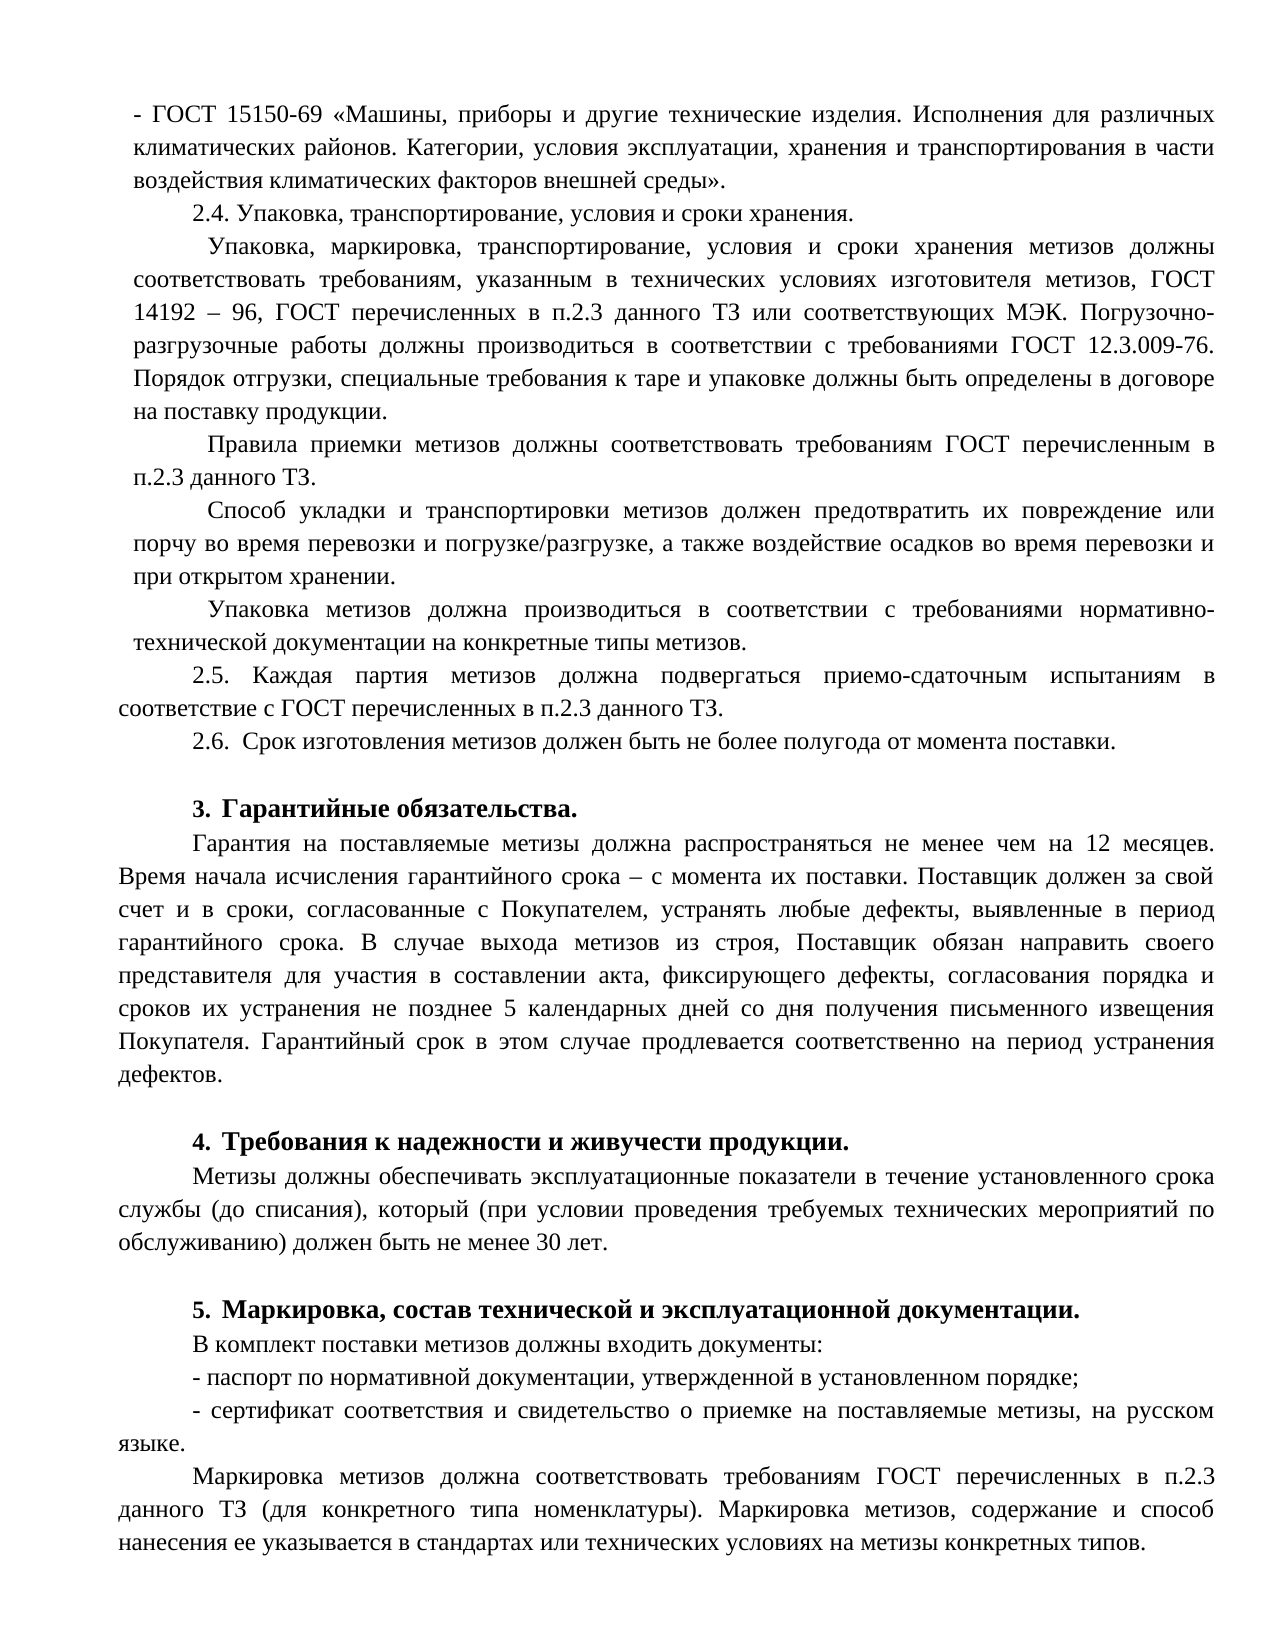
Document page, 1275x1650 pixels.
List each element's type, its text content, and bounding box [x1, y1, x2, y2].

list Требования к надежности и живучести продукции. [192, 1125, 1216, 1157]
text Упаковка, маркировка, транспортирование, условия и сроки хранения метизов должны соответствовать требованиям, указанным в технических условиях изготовителя метизов, ГОСТ 14192 – 96, ГОСТ перечисленных в п.2.3 данного ТЗ или соответствующих МЭК. Погрузочно-разгрузочные работы должны производиться в соответствии с требованиями ГОСТ 12.3.009-76. Порядок отгрузки, специальные требования к таре и упаковке должны быть определены в договоре на поставку продукции. [133, 231, 1216, 425]
list Маркировка, состав технической и эксплуатационной документации. [192, 1293, 1216, 1324]
text - сертификат соответствия и свидетельство о приемке на поставляемые метизы, на русском языке. [118, 1395, 1216, 1457]
text 2.4. Упаковка, транспортирование, условия и сроки хранения. [118, 198, 1216, 227]
list Маркировка метизов должна соответствовать требованиям ГОСТ перечисленных в п.2.3 данного ТЗ (для конкретного типа номенклатуры). Маркировка метизов, содержание и способ нанесения ее указывается в стандартах или технических условиях на метизы конкретных типов. [118, 1461, 1216, 1556]
text 2.6. Срок изготовления метизов должен быть не более полугода от момента поставки. [118, 726, 1216, 755]
list Гарантия на поставляемые метизы должна распространяться не менее чем на 12 месяцев. Время начала исчисления гарантийного срока – с момента их поставки. Поставщик должен за свой счет и в сроки, согласованные с Покупателем, устранять любые дефекты, выявленные в период гарантийного срока. В случае выхода метизов из строя, Поставщик обязан направить своего представителя для участия в составлении акта, фиксирующего дефекты, согласования порядка и сроков их устранения не позднее 5 календарных дней со дня получения письменного извещения Покупателя. Гарантийный срок в этом случае продлевается соответственно на период устранения дефектов. [118, 828, 1216, 1088]
text Правила приемки метизов должны соответствовать требованиям ГОСТ перечисленным в п.2.3 данного ТЗ. [133, 429, 1216, 491]
text 2.5. Каждая партия метизов должна подвергаться приемо-сдаточным испытаниям в соответствие с ГОСТ перечисленных в п.2.3 данного ТЗ. [118, 660, 1216, 722]
text - ГОСТ 15150-69 «Машины, приборы и другие технические изделия. Исполнения для различных климатических районов. Категории, условия эксплуатации, хранения и транспортирования в части воздействия климатических факторов внешней среды». [133, 99, 1216, 194]
text Способ укладки и транспортировки метизов должен предотвратить их повреждение или порчу во время перевозки и погрузке/разгрузке, а также воздействие осадков во время перевозки и при открытом хранении. [133, 495, 1216, 590]
text В комплект поставки метизов должны входить документы: [118, 1329, 1216, 1358]
list Гарантийные обязательства. [192, 792, 1216, 824]
text - паспорт по нормативной документации, утвержденной в установленном порядке; [118, 1362, 1216, 1391]
text Упаковка метизов должна производиться в соответствии с требованиями нормативно-технической документации на конкретные типы метизов. [133, 594, 1216, 656]
list Метизы должны обеспечивать эксплуатационные показатели в течение установленного срока службы (до списания), который (при условии проведения требуемых технических мероприятий по обслуживанию) должен быть не менее 30 лет. [118, 1161, 1216, 1256]
